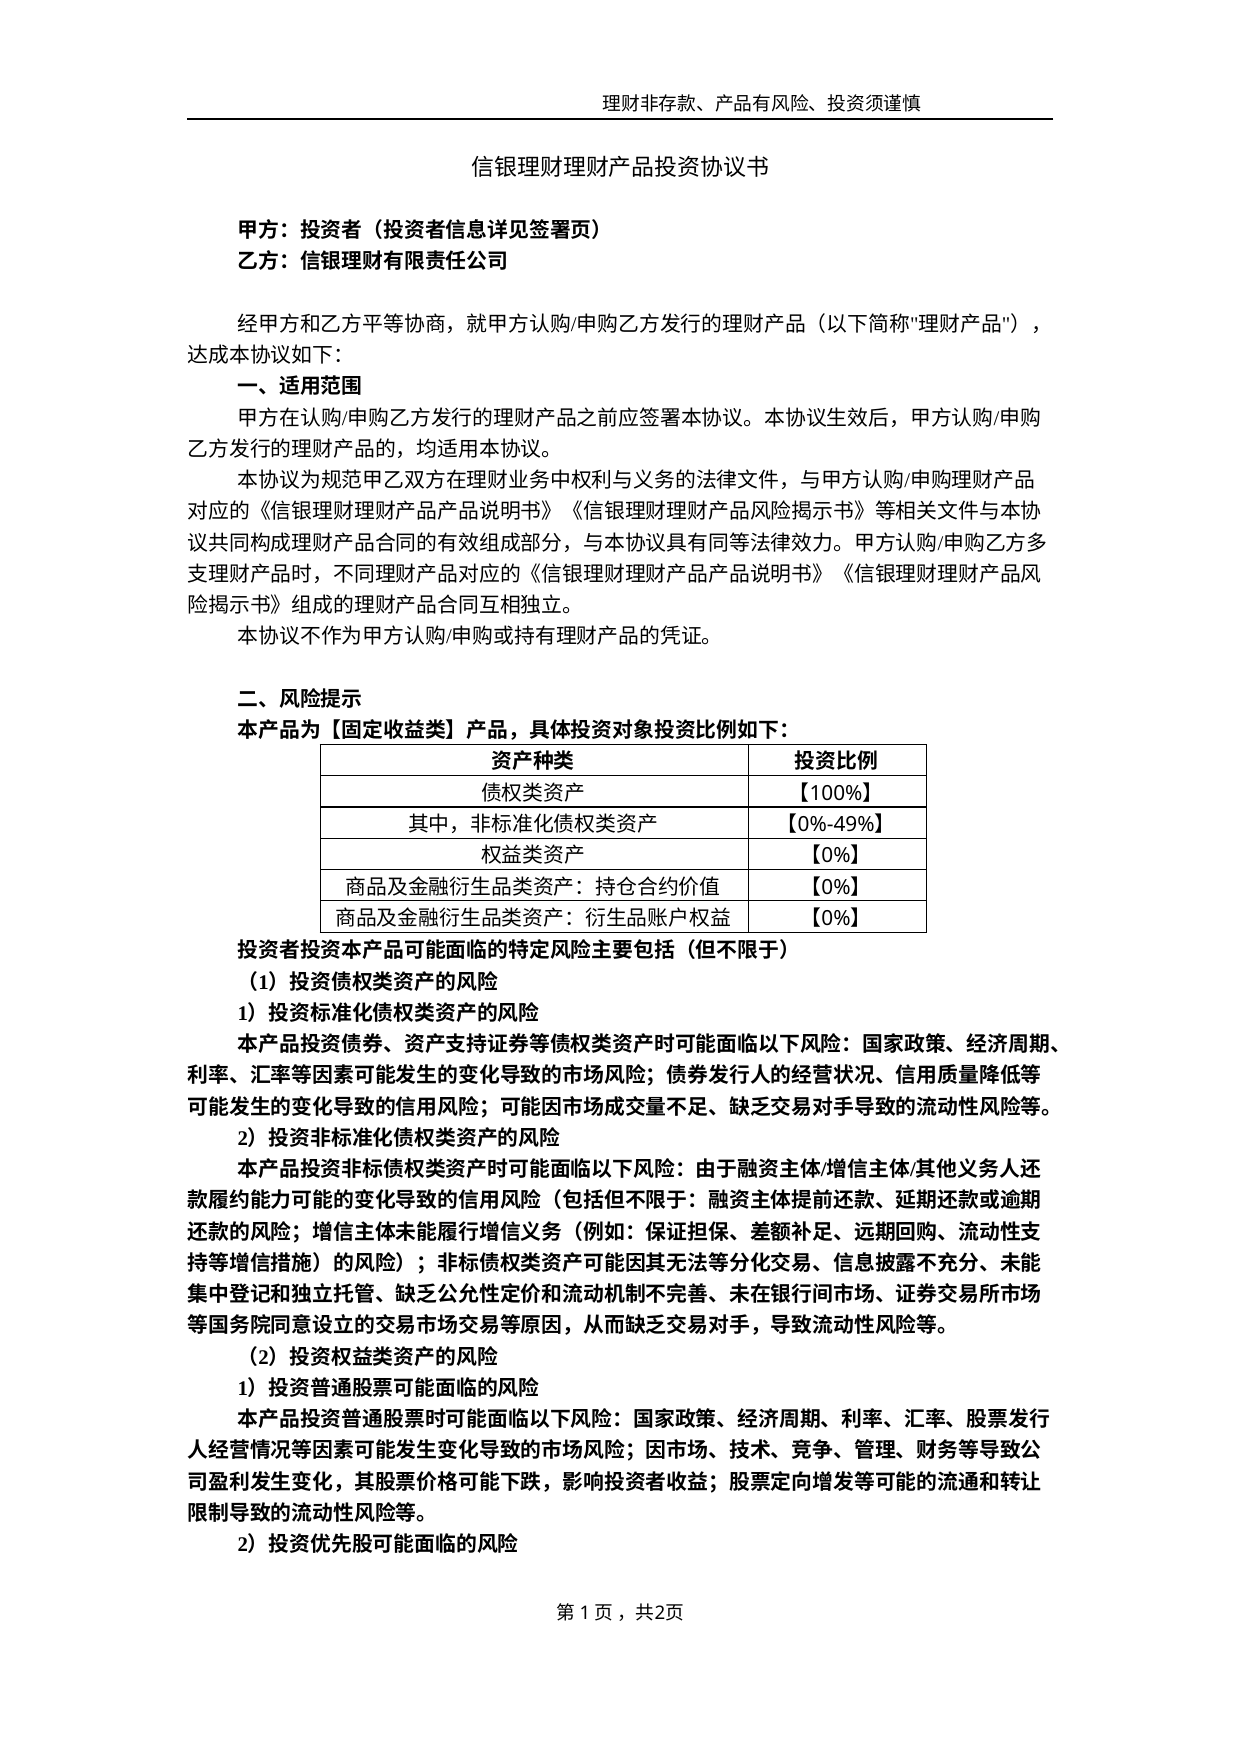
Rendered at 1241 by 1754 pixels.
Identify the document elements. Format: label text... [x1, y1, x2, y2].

text 二、风险提示 [187, 681, 1053, 712]
text 一、适用范围 [187, 369, 1053, 400]
table_cell 【0%】 [749, 870, 926, 900]
text 本协议不作为甲方认购/申购或持有理财产品的凭证。 [187, 619, 1053, 650]
text 本产品投资债券、资产支持证券等债权类资产时可能面临以下风险：国家政策、经济周期、利率、汇率等因素可能发生的变化导致的市场风险；债券发行人的经营状况、信用质量降低等可能发生的变化导致的信用风险；可能因市场成交量不足、缺乏交易对手导致的流动性风险等。 [187, 1027, 1053, 1120]
text 本产品投资非标债权类资产时可能面临以下风险：由于融资主体/增信主体/其他义务人还款履约能力可能的变化导致的信用风险（包括但不限于：融资主体提前还款、延期还款或逾期还款的风险；增信主体未能履行增信义务（例如：保证担保、差额补足、远期回购、流动性支持等增信措施）的风险）；非标债权类资产可能因其无法等分化交易、信息披露不充分、未能集中登记和独立托管、缺乏公允性定价和流动机制不完善、未在银行间市场、证券交易所市场等国务院同意设立的交易市场交易等原因，从而缺乏交易对手，导致流动性风险等。 [187, 1152, 1053, 1339]
text 2）投资优先股可能面临的风险 [187, 1527, 1053, 1558]
table_cell 【100%】 [749, 776, 926, 806]
text 信银理财理财产品投资协议书 [187, 150, 1053, 181]
table_cell 其中，非标准化债权类资产 [321, 808, 748, 838]
table_cell 商品及金融衍生品类资产：持仓合约价值 [321, 870, 748, 900]
text 乙方：信银理财有限责任公司 [187, 244, 1053, 275]
text 1）投资标准化债权类资产的风险 [187, 995, 1053, 1027]
table_header 资产种类 [321, 745, 748, 775]
table_cell 【0%】 [749, 839, 926, 869]
table_cell 【0%】 [749, 901, 926, 932]
table_cell 权益类资产 [321, 839, 748, 869]
table_cell 债权类资产 [321, 776, 748, 806]
text （2）投资权益类资产的风险 [187, 1339, 1053, 1370]
table_header 投资比例 [749, 745, 926, 775]
text 投资者投资本产品可能面临的特定风险主要包括（但不限于） [187, 933, 1053, 964]
text 本协议为规范甲乙双方在理财业务中权利与义务的法律文件，与甲方认购/申购理财产品对应的《信银理财理财产品产品说明书》《信银理财理财产品风险揭示书》等相关文件与本协议共同构成理财产品合同的有效组成部分，与本协议具有同等法律效力。甲方认购/申购乙方多支理财产品时，不同理财产品对应的《信银理财理财产品产品说明书》《信银理财理财产品风险揭示书》组成的理财产品合同互相独立。 [187, 462, 1053, 619]
text 经甲方和乙方平等协商，就甲方认购/申购乙方发行的理财产品（以下简称"理财产品"），达成本协议如下： [187, 306, 1053, 369]
text 甲方：投资者（投资者信息详见签署页） [187, 212, 1053, 244]
text 甲方在认购/申购乙方发行的理财产品之前应签署本协议。本协议生效后，甲方认购/申购乙方发行的理财产品的，均适用本协议。 [187, 400, 1053, 462]
text 本产品为【固定收益类】产品，具体投资对象投资比例如下： [187, 712, 1053, 744]
text 本产品投资普通股票时可能面临以下风险：国家政策、经济周期、利率、汇率、股票发行人经营情况等因素可能发生变化导致的市场风险；因市场、技术、竞争、管理、财务等导致公司盈利发生变化，其股票价格可能下跌，影响投资者收益；股票定向增发等可能的流通和转让限制导致的流动性风险等。 [187, 1402, 1053, 1527]
text （1）投资债权类资产的风险 [187, 964, 1053, 995]
table_cell 商品及金融衍生品类资产：衍生品账户权益 [321, 901, 748, 932]
text 1）投资普通股票可能面临的风险 [187, 1370, 1053, 1402]
text 2）投资非标准化债权类资产的风险 [187, 1120, 1053, 1152]
table_cell 【0%-49%】 [749, 808, 926, 838]
